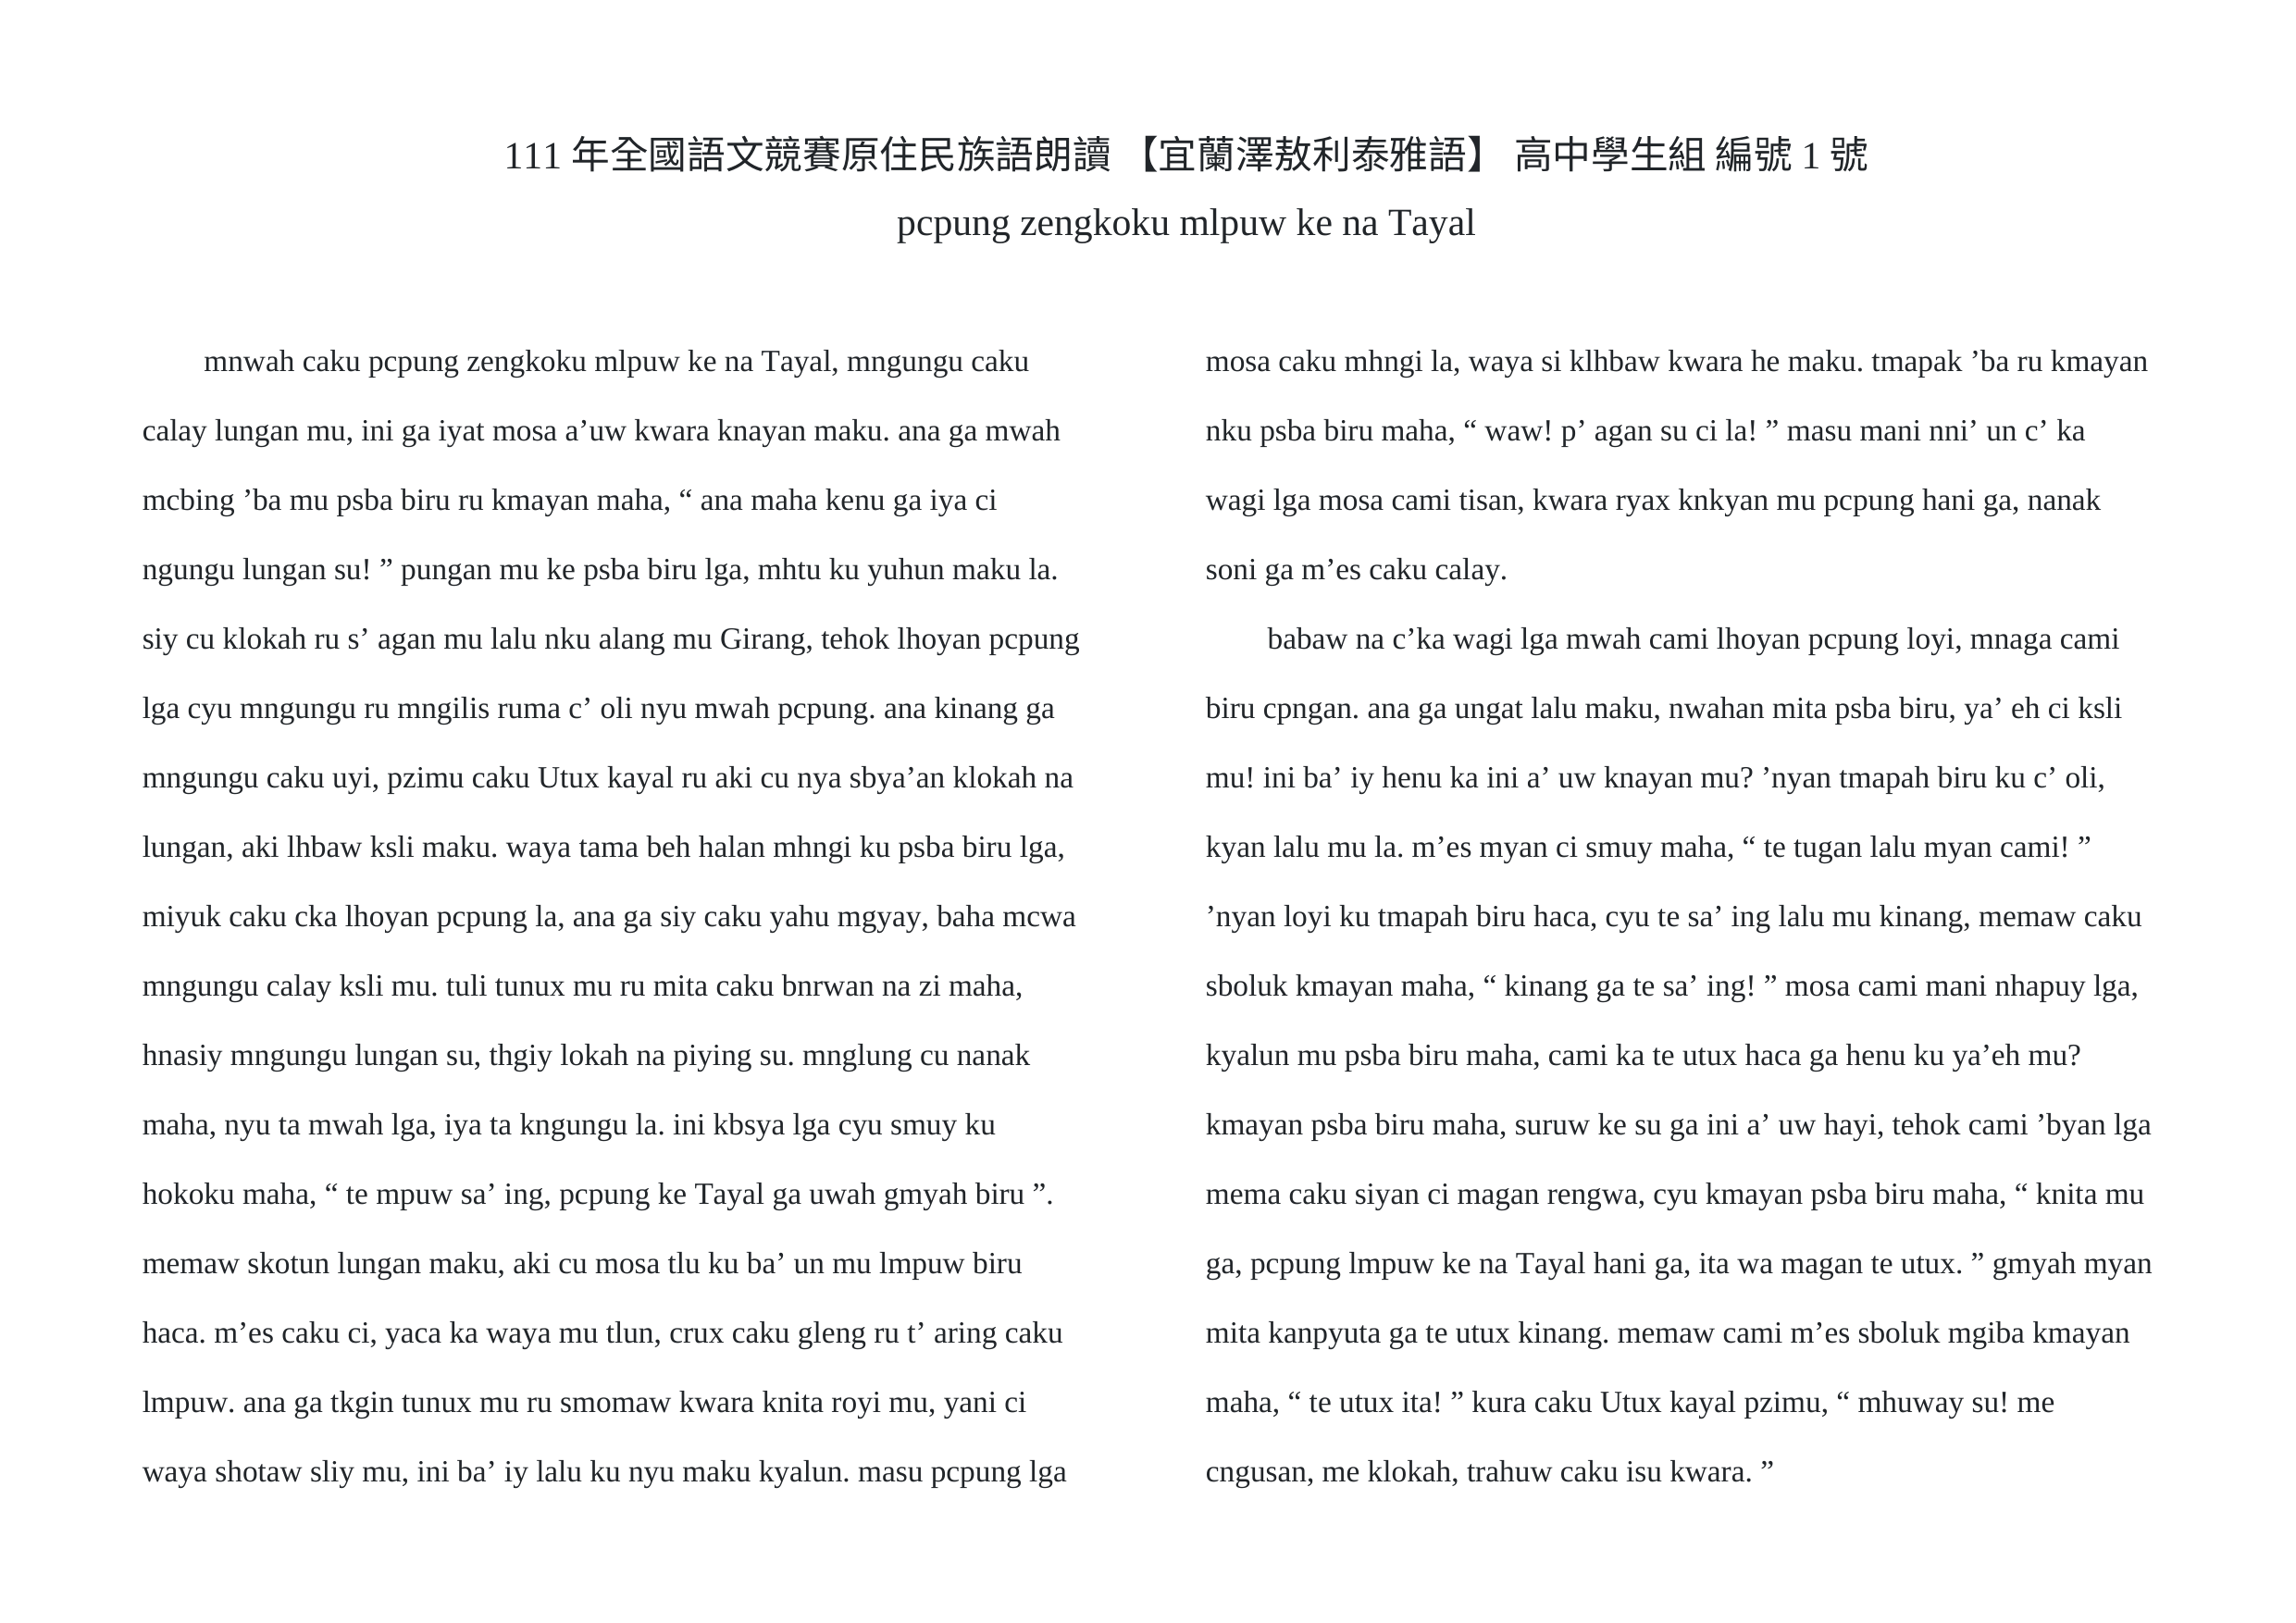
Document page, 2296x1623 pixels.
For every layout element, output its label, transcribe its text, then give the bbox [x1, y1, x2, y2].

text mnwah caku pcpung zengkoku mlpuw ke na Tayal, mngungu caku calay lungan mu, ini ga iyat mosa a’uw kwara knayan maku. ana ga mwah mcbing ’ba mu psba biru ru kmayan maha, “ ana maha kenu ga iya ci ngungu lungan su! ” pungan mu ke psba biru lga, mhtu ku yuhun maku la. siy cu klokah ru s’ agan mu lalu nku alang mu Girang, tehok lhoyan pcpung lga cyu mngungu ru mngilis ruma c’ oli nyu mwah pcpung. ana kinang ga mngungu caku uyi, pzimu caku Utux kayal ru aki cu nya sbya’an klokah na lungan, aki lhbaw ksli maku. waya tama beh halan mhngi ku psba biru lga, miyuk caku cka lhoyan pcpung la, ana ga siy caku yahu mgyay, baha mcwa mngungu calay ksli mu. tuli tunux mu ru mita caku bnrwan na zi maha, hnasiy mngungu lungan su, thgiy lokah na piying su. mnglung cu nanak maha, nyu ta mwah lga, iya ta kngungu la. ini kbsya lga cyu smuy ku hokoku maha, “ te mpuw sa’ ing, pcpung ke Tayal ga uwah gmyah biru ”. memaw skotun lungan maku, aki cu mosa tlu ku ba’ un mu lmpuw biru haca. m’es caku ci, yaca ka waya mu tlun, crux caku gleng ru t’ aring caku lmpuw. ana ga tkgin tunux mu ru smomaw kwara knita royi mu, yani ci waya shotaw sliy mu, ini ba’ iy lalu ku nyu maku kyalun. masu pcpung lga mosa caku mhngi la, waya si klhbaw kwara he maku. tmapak ’ba ru kmayan nku psba biru maha, “ waw! p’ agan su ci la! ” masu mani nni’ un c’ ka wagi lga mosa cami tisan, kwara ryax knkyan mu pcpung hani ga, nanak soni ga m’es caku calay. [142, 326, 1090, 1505]
text pcpung zengkoku mlpuw ke na Tayal [142, 187, 2153, 256]
text 111 年全國語文競賽原住民族語朗讀 【宜蘭澤敖利泰雅語】 高中學生組 編號 1 號 [142, 118, 2153, 187]
text babaw na c’ka wagi lga mwah cami lhoyan pcpung loyi, mnaga cami biru cpngan. ana ga ungat lalu maku, nwahan mita psba biru, ya’ eh ci ksli mu! ini ba’ iy henu ka ini a’ uw knayan mu? ’nyan tmapah biru ku c’ oli, kyan lalu mu la. m’es myan ci smuy maha, “ te tugan lalu myan cami! ” ’nyan loyi ku tmapah biru haca, cyu te sa’ ing lalu mu kinang, memaw caku sboluk kmayan maha, “ kinang ga te sa’ ing! ” mosa cami mani nhapuy lga, kyalun mu psba biru maha, cami ka te utux haca ga henu ku ya’eh mu? kmayan psba biru maha, suruw ke su ga ini a’ uw hayi, tehok cami ’byan lga mema caku siyan ci magan rengwa, cyu kmayan psba biru maha, “ knita mu ga, pcpung lmpuw ke na Tayal hani ga, ita wa magan te utux. ” gmyah myan mita kanpyuta ga te utux kinang. memaw cami m’es sboluk mgiba kmayan maha, “ te utux ita! ” kura caku Utux kayal pzimu, “ mhuway su! me cngusan, me klokah, trahuw caku isu kwara. ” [1206, 603, 2153, 1505]
text mnwah caku pcpung zengkoku mlpuw ke na Tayal, mngungu caku calay lungan mu, ini ga iyat mosa a’uw kwara knayan maku. ana ga mwah mcbing ’ba mu psba biru ru kmayan maha, “ ana maha kenu ga iya ci ngungu lungan su! ” pungan mu ke psba biru lga, mhtu ku yuhun maku la. siy cu klokah ru s’ agan mu lalu nku alang mu Girang, tehok lhoyan pcpung lga cyu mngungu ru mngilis ruma c’ oli nyu mwah pcpung. ana kinang ga mngungu caku uyi, pzimu caku Utux kayal ru aki cu nya sbya’an klokah na lungan, aki lhbaw ksli maku. waya tama beh halan mhngi ku psba biru lga, miyuk caku cka lhoyan pcpung la, ana ga siy caku yahu mgyay, baha mcwa mngungu calay ksli mu. tuli tunux mu ru mita caku bnrwan na zi maha, hnasiy mngungu lungan su, thgiy lokah na piying su. mnglung cu nanak maha, nyu ta mwah lga, iya ta kngungu la. ini kbsya lga cyu smuy ku hokoku maha, “ te mpuw sa’ ing, pcpung ke Tayal ga uwah gmyah biru ”. memaw skotun lungan maku, aki cu mosa tlu ku ba’ un mu lmpuw biru haca. m’es caku ci, yaca ka waya mu tlun, crux caku gleng ru t’ aring caku lmpuw. ana ga tkgin tunux mu ru smomaw kwara knita royi mu, yani ci waya shotaw sliy mu, ini ba’ iy lalu ku nyu maku kyalun. masu pcpung lga mosa caku mhngi la, waya si klhbaw kwara he maku. tmapak ’ba ru kmayan nku psba biru maha, “ waw! p’ agan su ci la! ” masu mani nni’ un c’ ka wagi lga mosa cami tisan, kwara ryax knkyan mu pcpung hani ga, nanak soni ga m’es caku calay. [1206, 326, 2153, 603]
